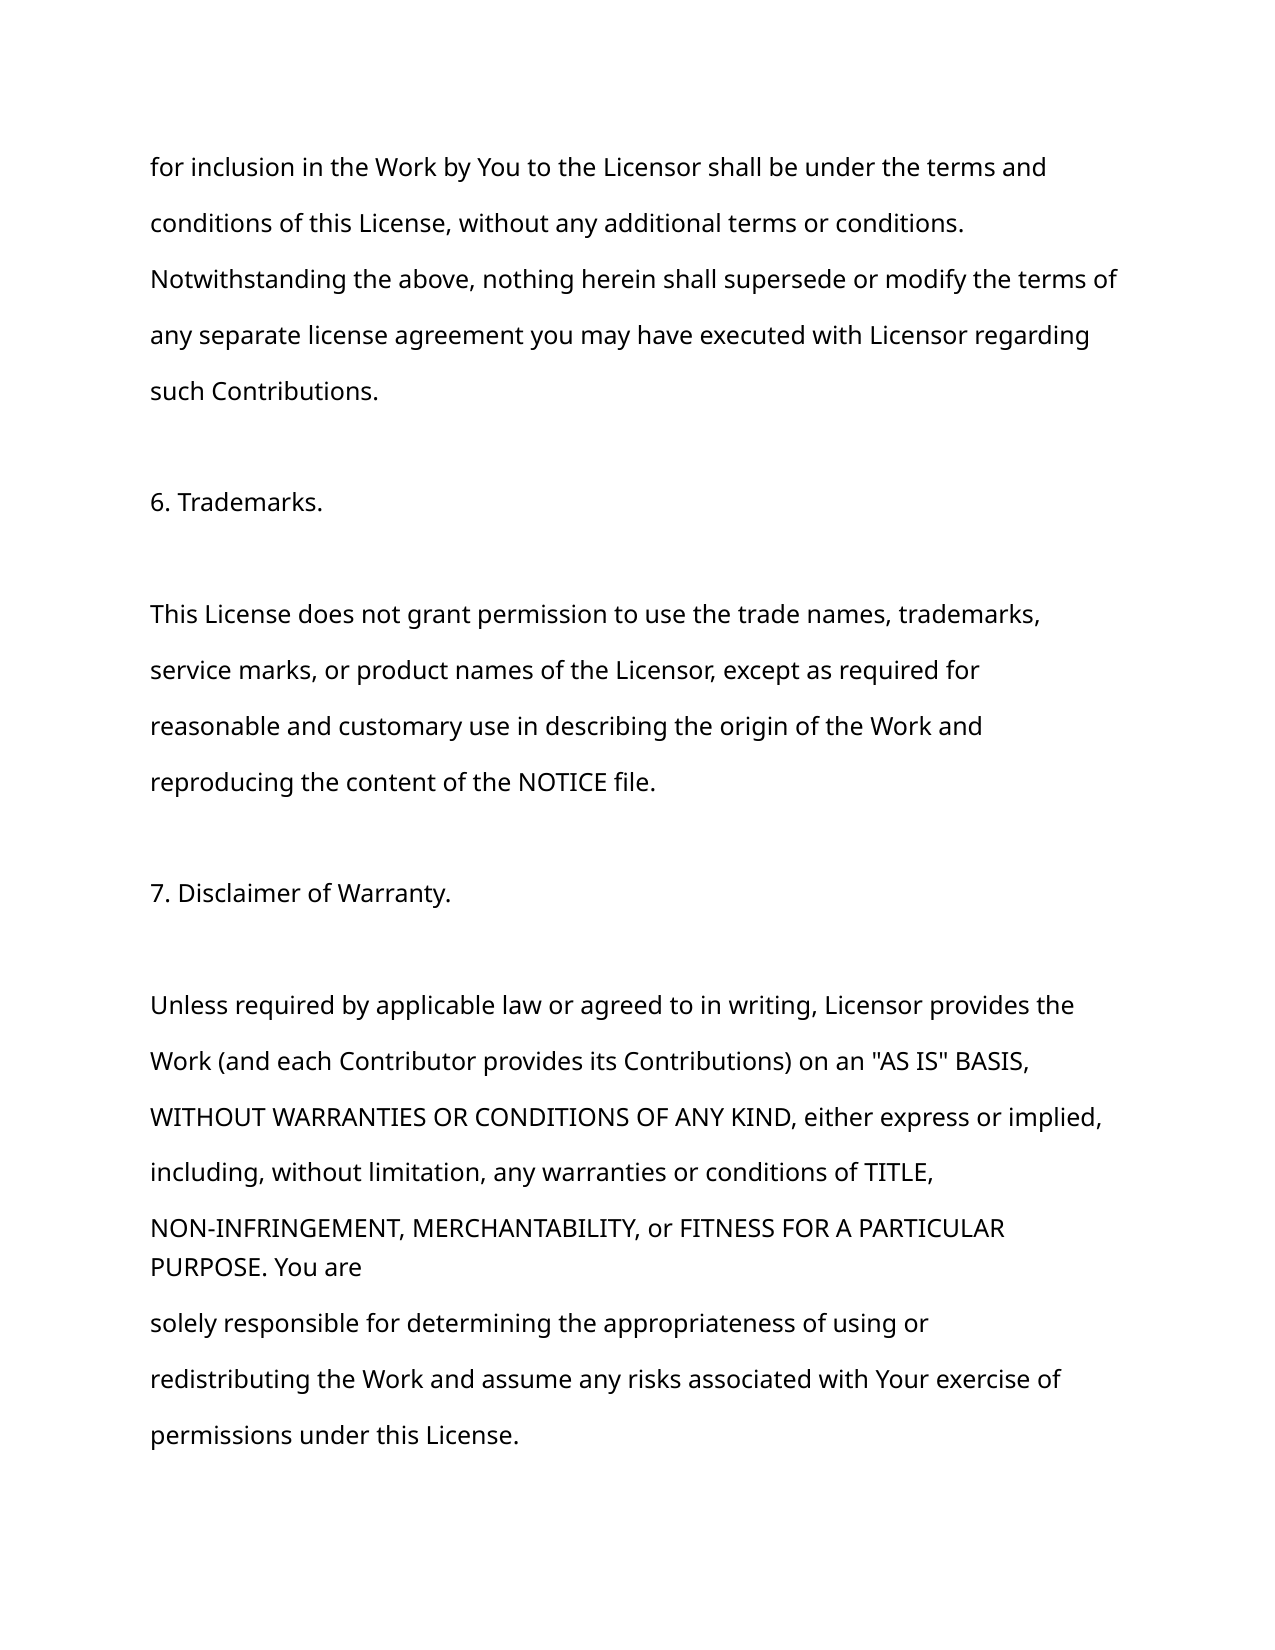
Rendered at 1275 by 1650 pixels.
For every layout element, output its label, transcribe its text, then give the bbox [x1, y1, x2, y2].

text Unless required by applicable law or agreed to in writing, Licensor provides the [150, 987, 1125, 1022]
text permissions under this License. [150, 1417, 1125, 1452]
text Work (and each Contributor provides its Contributions) on an "AS IS" BASIS, [150, 1043, 1125, 1077]
text for inclusion in the Work by You to the Licensor shall be under the terms and [150, 150, 1125, 184]
text reasonable and customary use in describing the origin of the Work and [150, 708, 1125, 742]
text NON-INFRINGEMENT, MERCHANTABILITY, or FITNESS FOR A PARTICULAR PURPOSE. You are [150, 1211, 1125, 1284]
text reproducing the content of the NOTICE file. [150, 764, 1125, 798]
text 7. Disclaimer of Warranty. [150, 876, 1125, 910]
text solely responsible for determining the appropriateness of using or [150, 1306, 1125, 1340]
text Notwithstanding the above, nothing herein shall supersede or modify the terms of [150, 262, 1125, 296]
text any separate license agreement you may have executed with Licensor regarding [150, 317, 1125, 352]
text redistributing the Work and assume any risks associated with Your exercise of [150, 1362, 1125, 1396]
text service marks, or product names of the Licensor, except as required for [150, 652, 1125, 687]
text WITHOUT WARRANTIES OR CONDITIONS OF ANY KIND, either express or implied, [150, 1099, 1125, 1133]
text This License does not grant permission to use the trade names, trademarks, [150, 597, 1125, 631]
text conditions of this License, without any additional terms or conditions. [150, 206, 1125, 240]
text 6. Trademarks. [150, 485, 1125, 519]
text such Contributions. [150, 373, 1125, 407]
text including, without limitation, any warranties or conditions of TITLE, [150, 1155, 1125, 1189]
